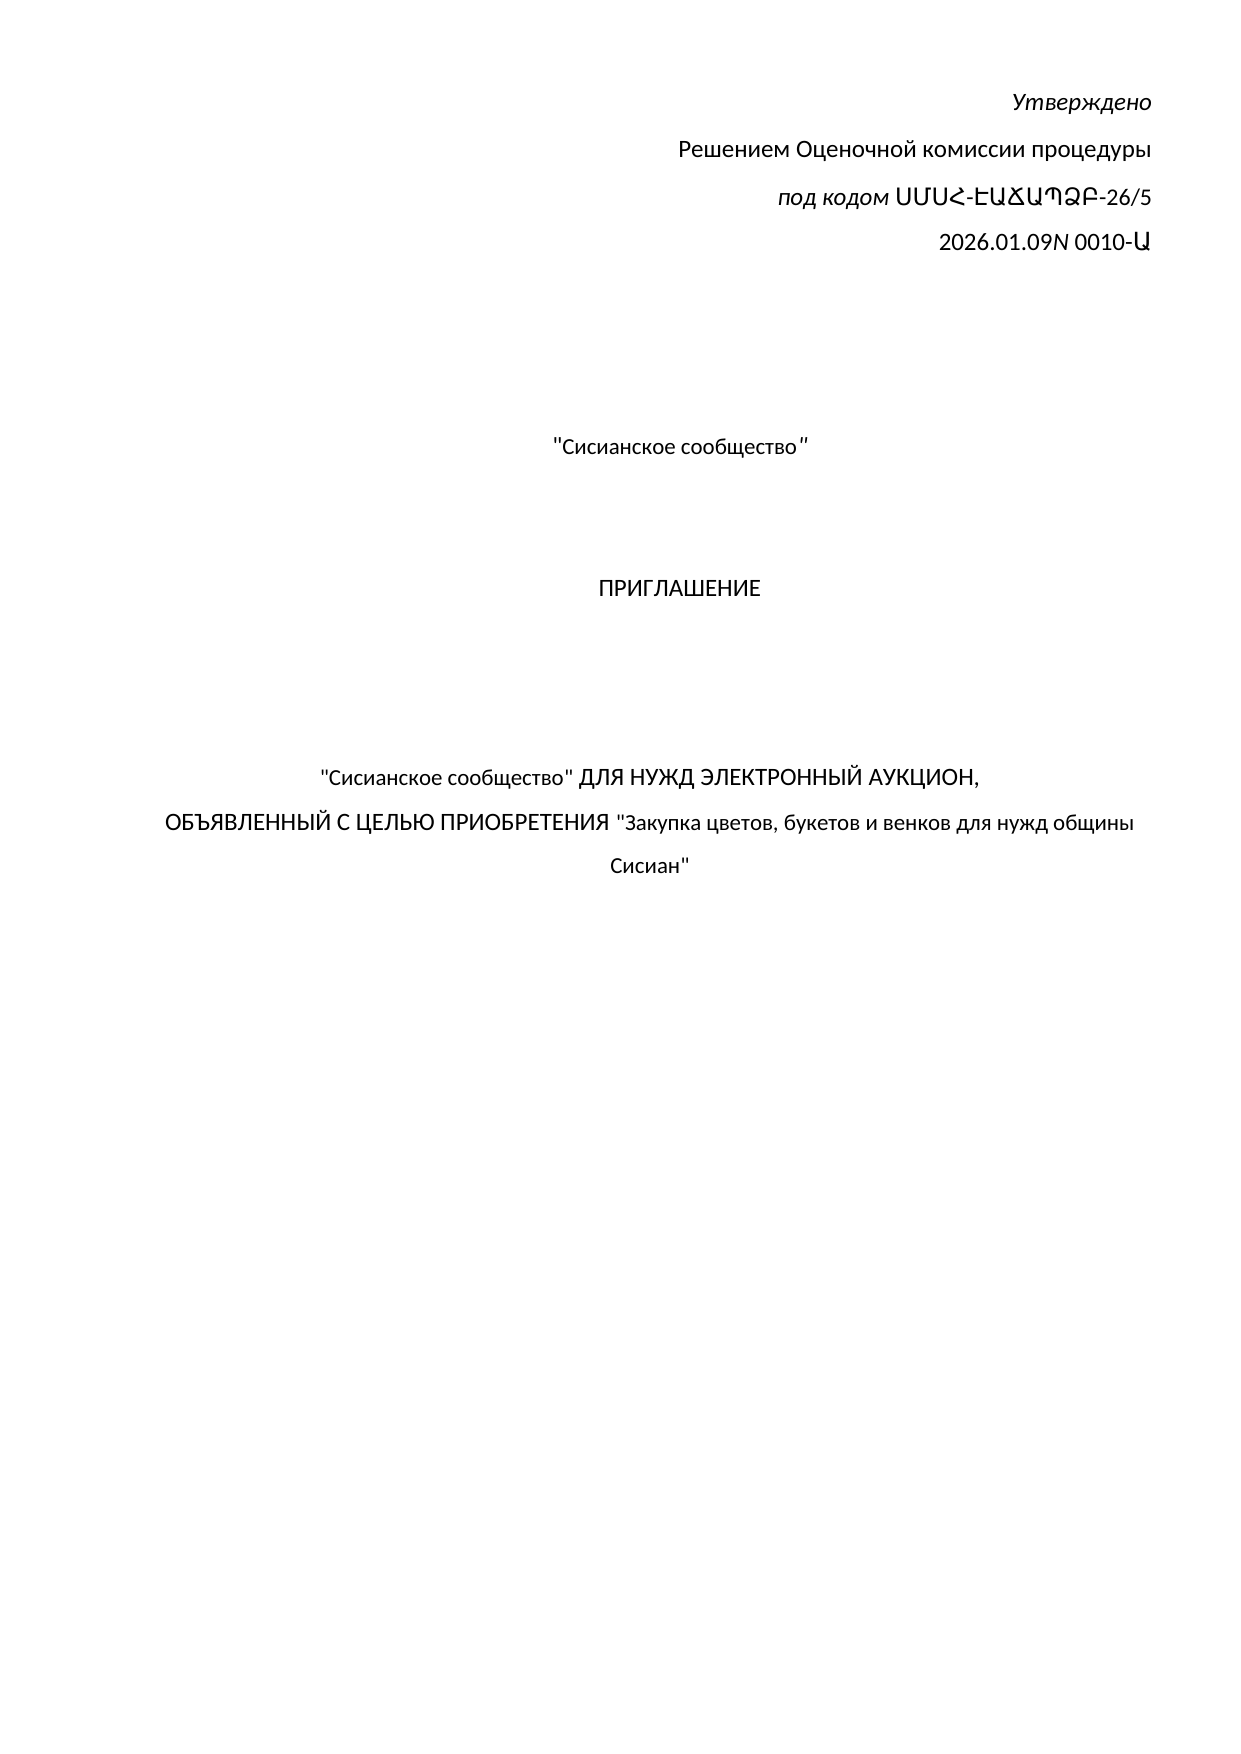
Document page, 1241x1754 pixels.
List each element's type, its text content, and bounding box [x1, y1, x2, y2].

text под кодом ՍՄՍՀ-ԷԱՃԱՊՁԲ-26/5 2026.01.09 N 0010-Ա [148, 181, 1152, 257]
text Утверждено [148, 86, 1152, 117]
text "Сисианское сообщество" [148, 431, 1152, 461]
text ПРИГЛАШЕНИЕ [148, 572, 1152, 603]
text Решением Оценочной комиссии процедуры [148, 134, 1152, 164]
text "Сисианское сообщество" ДЛЯ НУЖД ЭЛЕКТРОННЫЙ АУКЦИОН, [148, 761, 1152, 791]
text ОБЪЯВЛЕННЫЙ С ЦЕЛЬЮ ПРИОБРЕТЕНИЯ "Закупка цветов, букетов и венков для нужд общины Сисиан" [148, 807, 1152, 879]
